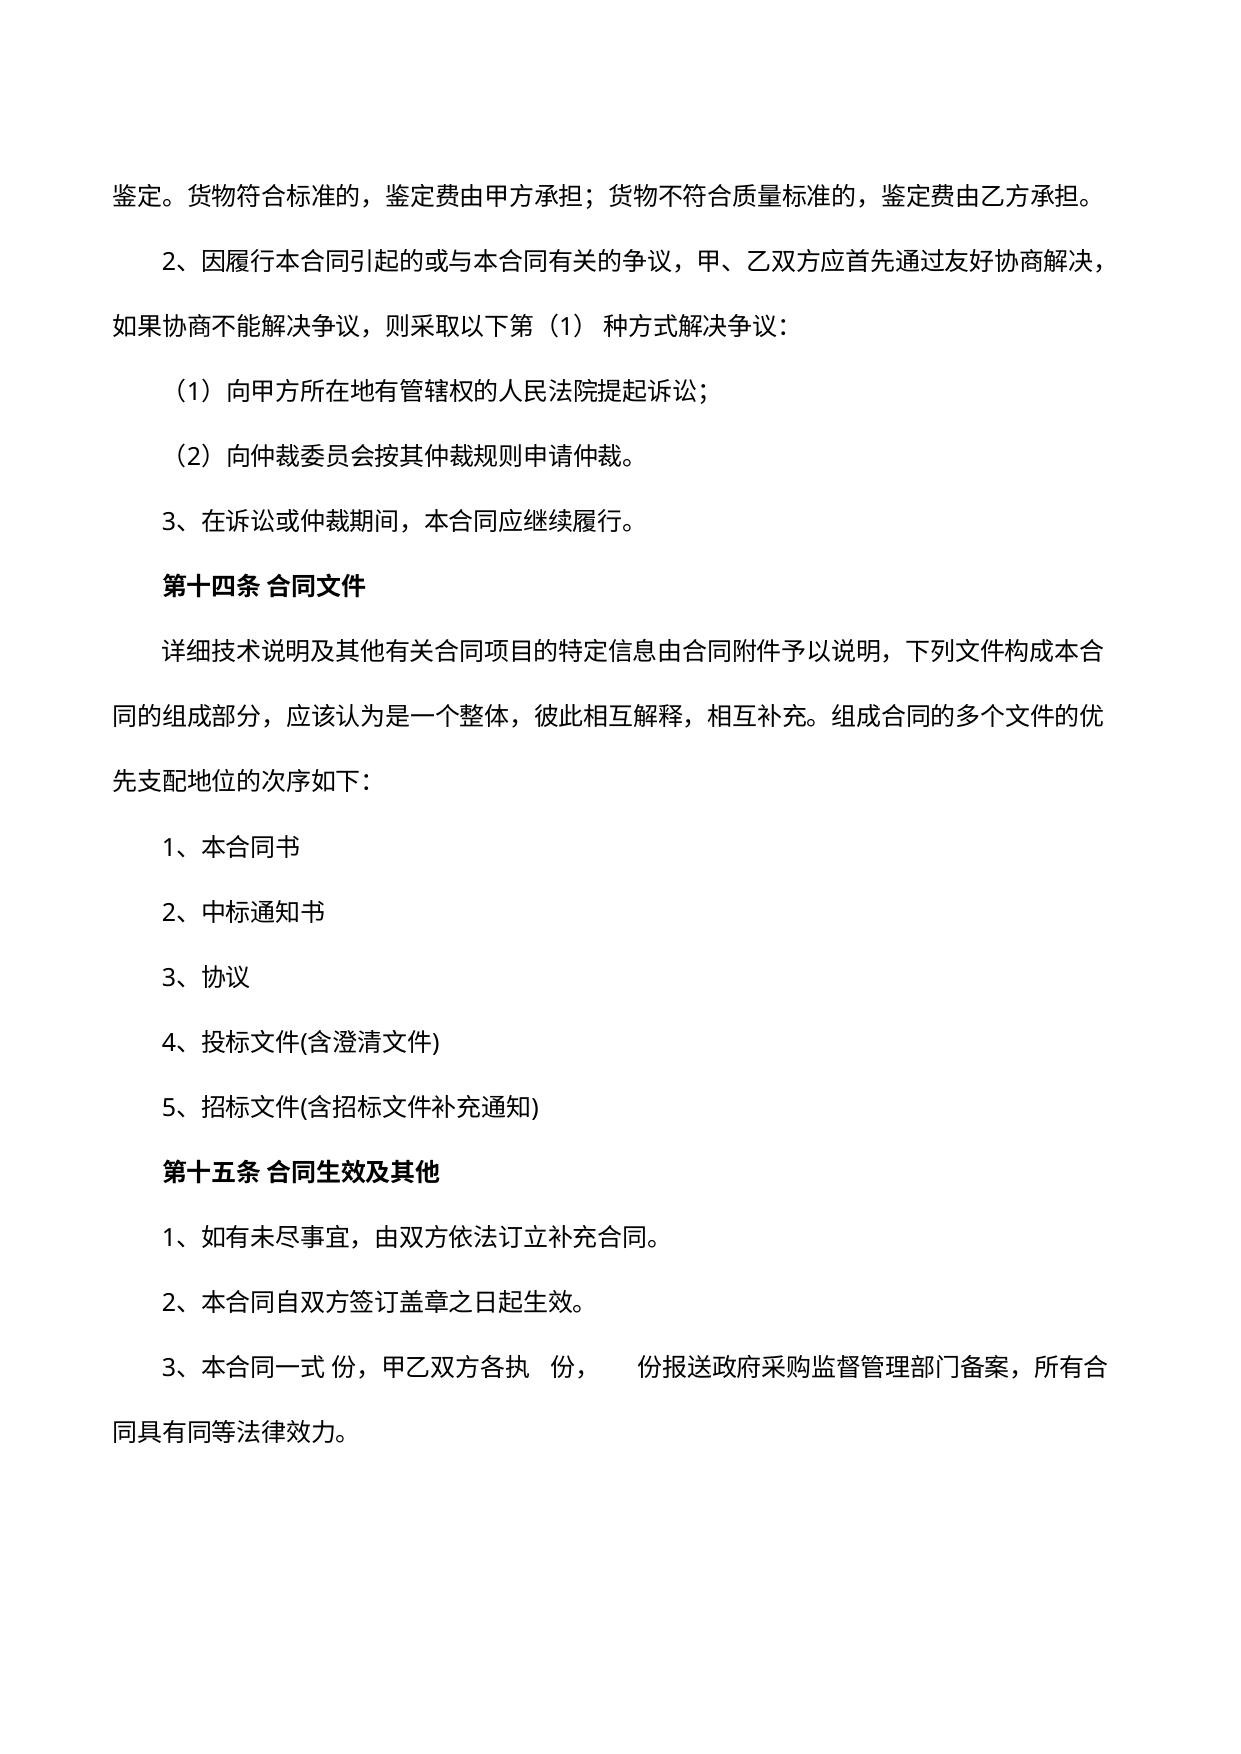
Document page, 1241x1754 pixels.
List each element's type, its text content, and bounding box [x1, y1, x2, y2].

text 第十五条 合同生效及其他 [112, 1138, 1128, 1203]
text （2）向仲裁委员会按其仲裁规则申请仲裁。 [112, 422, 1128, 487]
text 3、本合同一式 份，甲乙双方各执 份， 份报送政府采购监督管理部门备案，所有合同具有同等法律效力。 [112, 1333, 1128, 1463]
text 5、招标文件(含招标文件补充通知) [112, 1073, 1128, 1138]
text 第十四条 合同文件 [112, 552, 1128, 617]
text 2、中标通知书 [112, 878, 1128, 943]
text 4、投标文件(含澄清文件) [112, 1008, 1128, 1073]
text 3、协议 [112, 943, 1128, 1008]
text 2、因履行本合同引起的或与本合同有关的争议，甲、乙双方应首先通过友好协商解决，如果协商不能解决争议，则采取以下第（1） 种方式解决争议： [112, 227, 1128, 357]
text 1、如有未尽事宜，由双方依法订立补充合同。 [112, 1203, 1128, 1268]
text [112, 162, 1128, 227]
text 1、本合同书 [112, 813, 1128, 878]
text 3、在诉讼或仲裁期间，本合同应继续履行。 [112, 487, 1128, 552]
text （1）向甲方所在地有管辖权的人民法院提起诉讼； [112, 357, 1128, 422]
text 2、本合同自双方签订盖章之日起生效。 [112, 1268, 1128, 1333]
text 详细技术说明及其他有关合同项目的特定信息由合同附件予以说明，下列文件构成本合同的组成部分，应该认为是一个整体，彼此相互解释，相互补充。组成合同的多个文件的优先支配地位的次序如下： [112, 617, 1128, 812]
